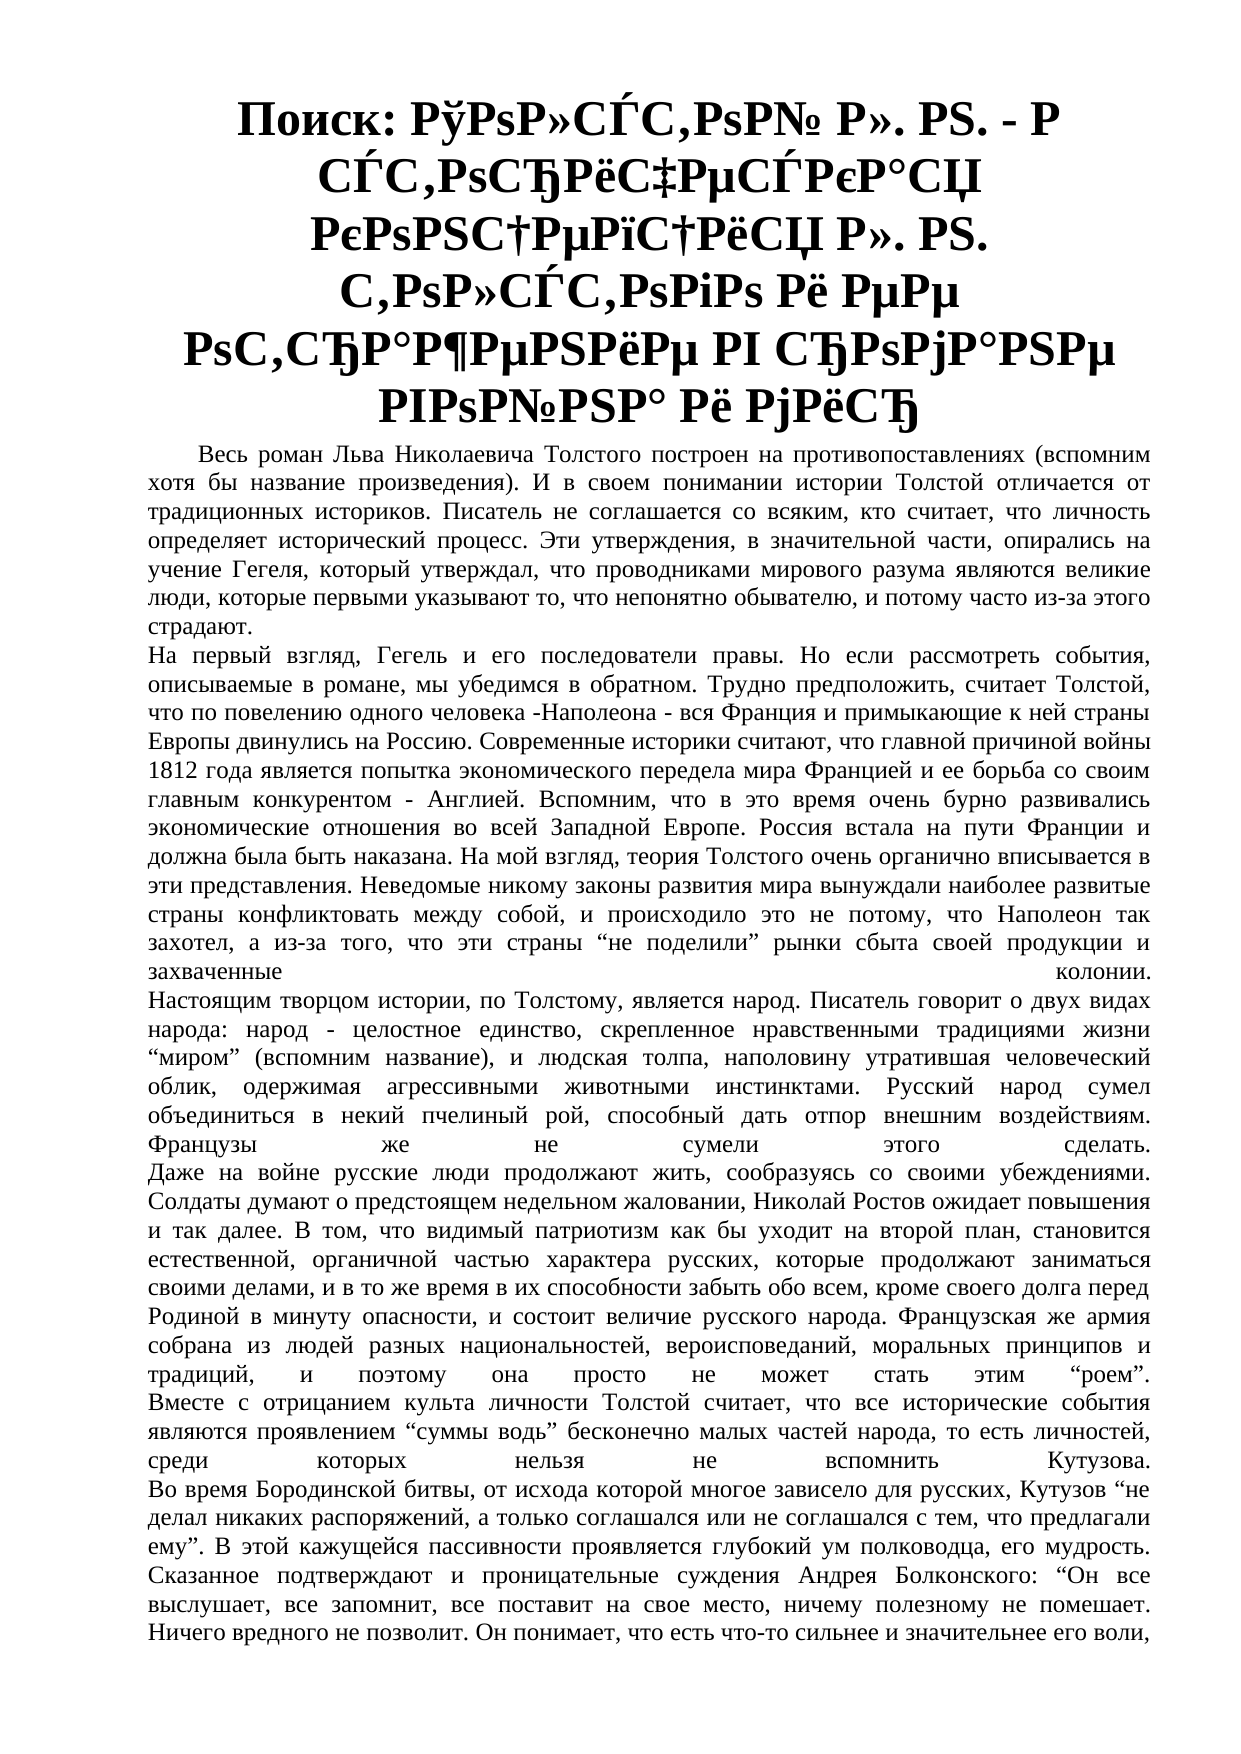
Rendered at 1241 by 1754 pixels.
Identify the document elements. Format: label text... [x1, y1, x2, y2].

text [148, 439, 1152, 1646]
subtitle Поиск: РўРѕР»СЃС‚РѕР№ Р». РЅ. - Р СЃС‚РѕСЂРёС‡РµСЃРєР°СЏ РєРѕРЅС†РµРїС†РёСЏ Р». РЅ. С‚РѕР»СЃС‚РѕРіРѕ Рё РµРµ РѕС‚СЂР°Р¶РµРЅРёРµ РІ СЂРѕРјР°РЅРµ РІРѕР№РЅР° Рё РјРёСЂ [148, 88, 1152, 433]
